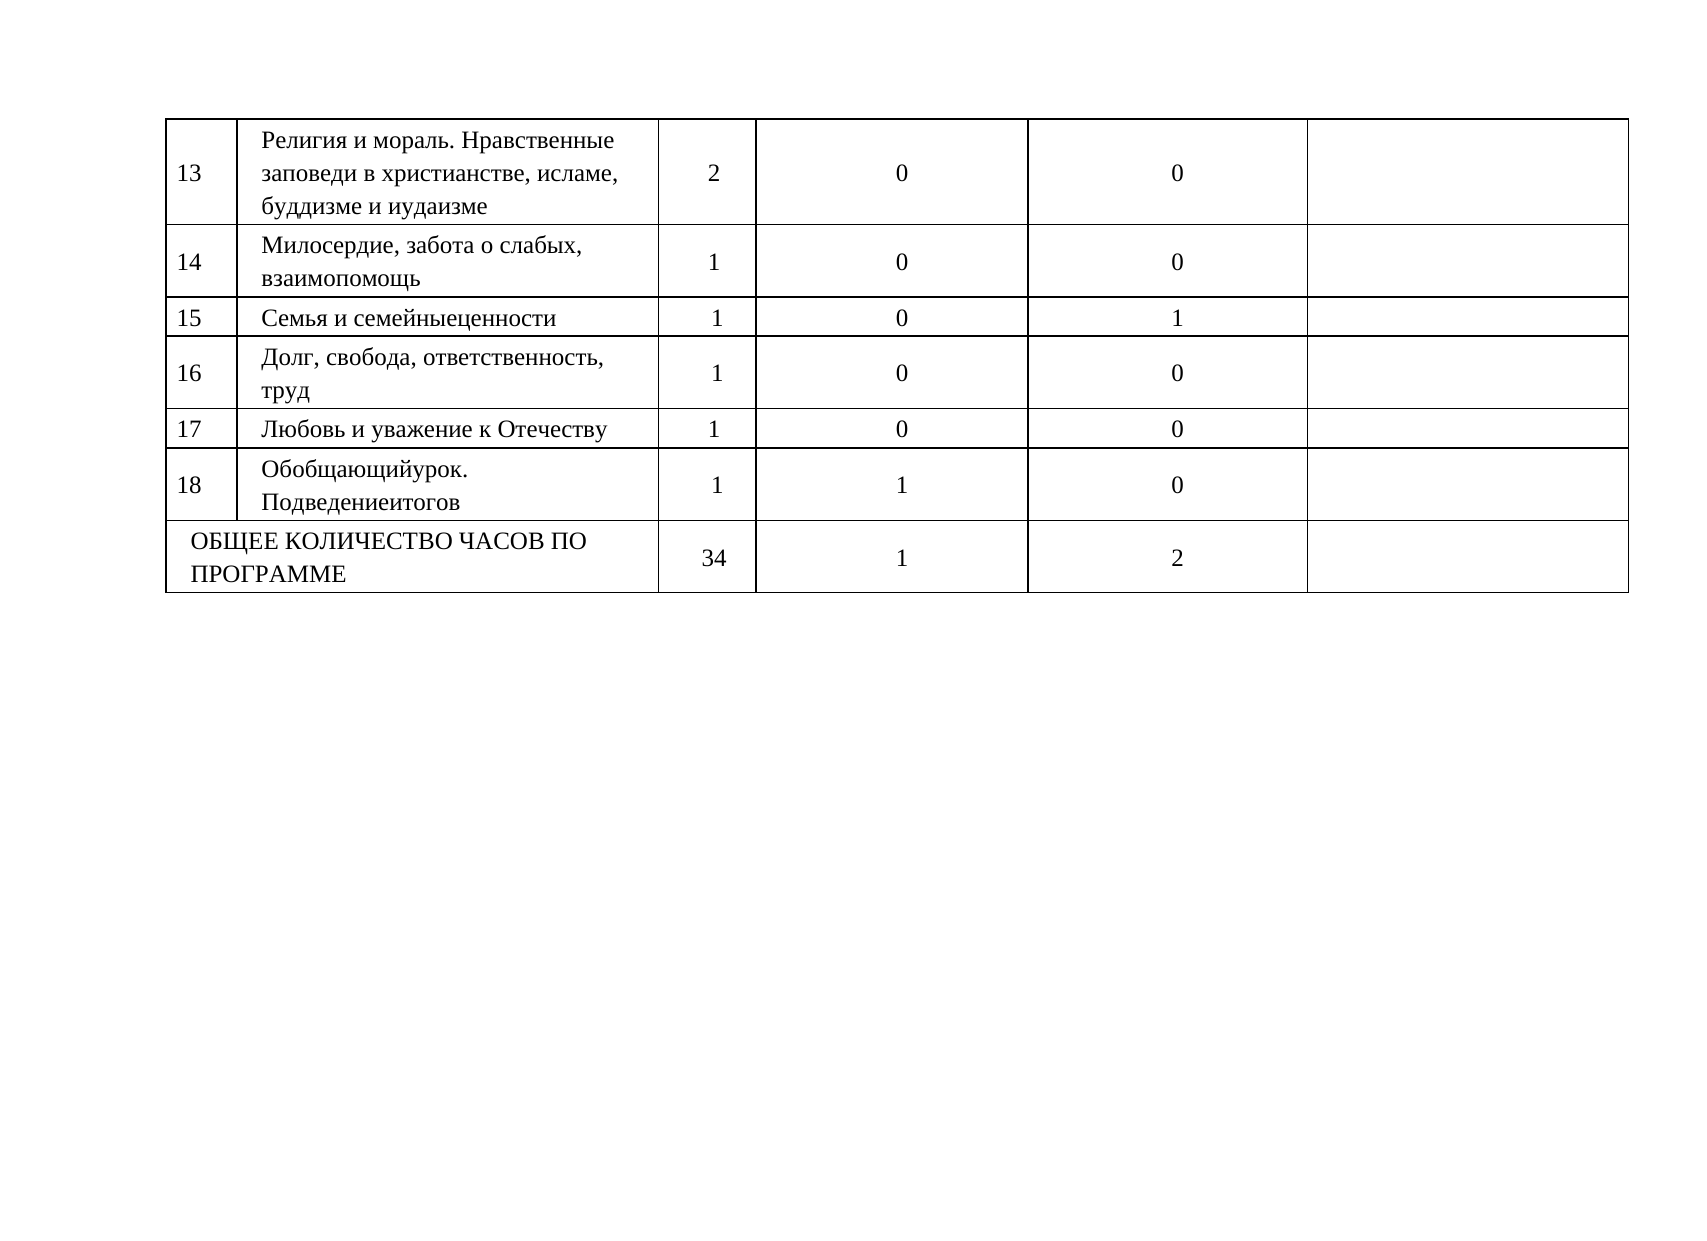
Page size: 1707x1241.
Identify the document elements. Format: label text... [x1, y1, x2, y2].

table_cell 16 [167, 337, 236, 408]
table_cell [1308, 120, 1628, 223]
table_cell 2 [1029, 521, 1307, 592]
table_cell 34 [659, 521, 755, 592]
table_cell Милосердие, забота о слабых, взаимопомощь [238, 225, 658, 296]
table_cell [1308, 225, 1628, 296]
table_cell [1308, 409, 1628, 447]
table_cell [1308, 298, 1628, 335]
table_cell 14 [167, 225, 236, 296]
table_cell 17 [167, 409, 236, 447]
table_cell 1 [659, 337, 755, 408]
table_cell 0 [1029, 337, 1307, 408]
table_cell Любовь и уважение к Отечеству [238, 409, 658, 447]
table_cell 1 [659, 449, 755, 519]
table_cell [1308, 521, 1628, 592]
table_cell 0 [1029, 449, 1307, 519]
table_cell Долг, свобода, ответственность, труд [238, 337, 658, 408]
table_cell 1 [757, 521, 1027, 592]
table_cell 0 [757, 337, 1027, 408]
table_cell 15 [167, 298, 236, 335]
table_cell 1 [659, 409, 755, 447]
table_cell ОБЩЕЕ КОЛИЧЕСТВО ЧАСОВ ПО ПРОГРАММЕ [167, 521, 658, 592]
table_cell 18 [167, 449, 236, 519]
table_cell Религия и мораль. Нравственные заповеди в христианстве, исламе, буддизме и иудаизме [238, 120, 658, 223]
table_cell [1308, 337, 1628, 408]
table_cell 0 [1029, 120, 1307, 223]
table_cell 0 [757, 120, 1027, 223]
table_cell 0 [757, 225, 1027, 296]
table_cell 1 [659, 298, 755, 335]
table_cell [1308, 449, 1628, 519]
table_cell Обобщающийурок. Подведениеитогов [238, 449, 658, 519]
table_cell 0 [757, 298, 1027, 335]
table_cell 1 [659, 225, 755, 296]
table_cell 1 [757, 449, 1027, 519]
table_cell Семья и семейныеценности [238, 298, 658, 335]
table_cell 2 [659, 120, 755, 223]
table_cell 0 [757, 409, 1027, 447]
table_cell 1 [1029, 298, 1307, 335]
table_cell 13 [167, 120, 236, 223]
table_cell 0 [1029, 409, 1307, 447]
table_cell 0 [1029, 225, 1307, 296]
